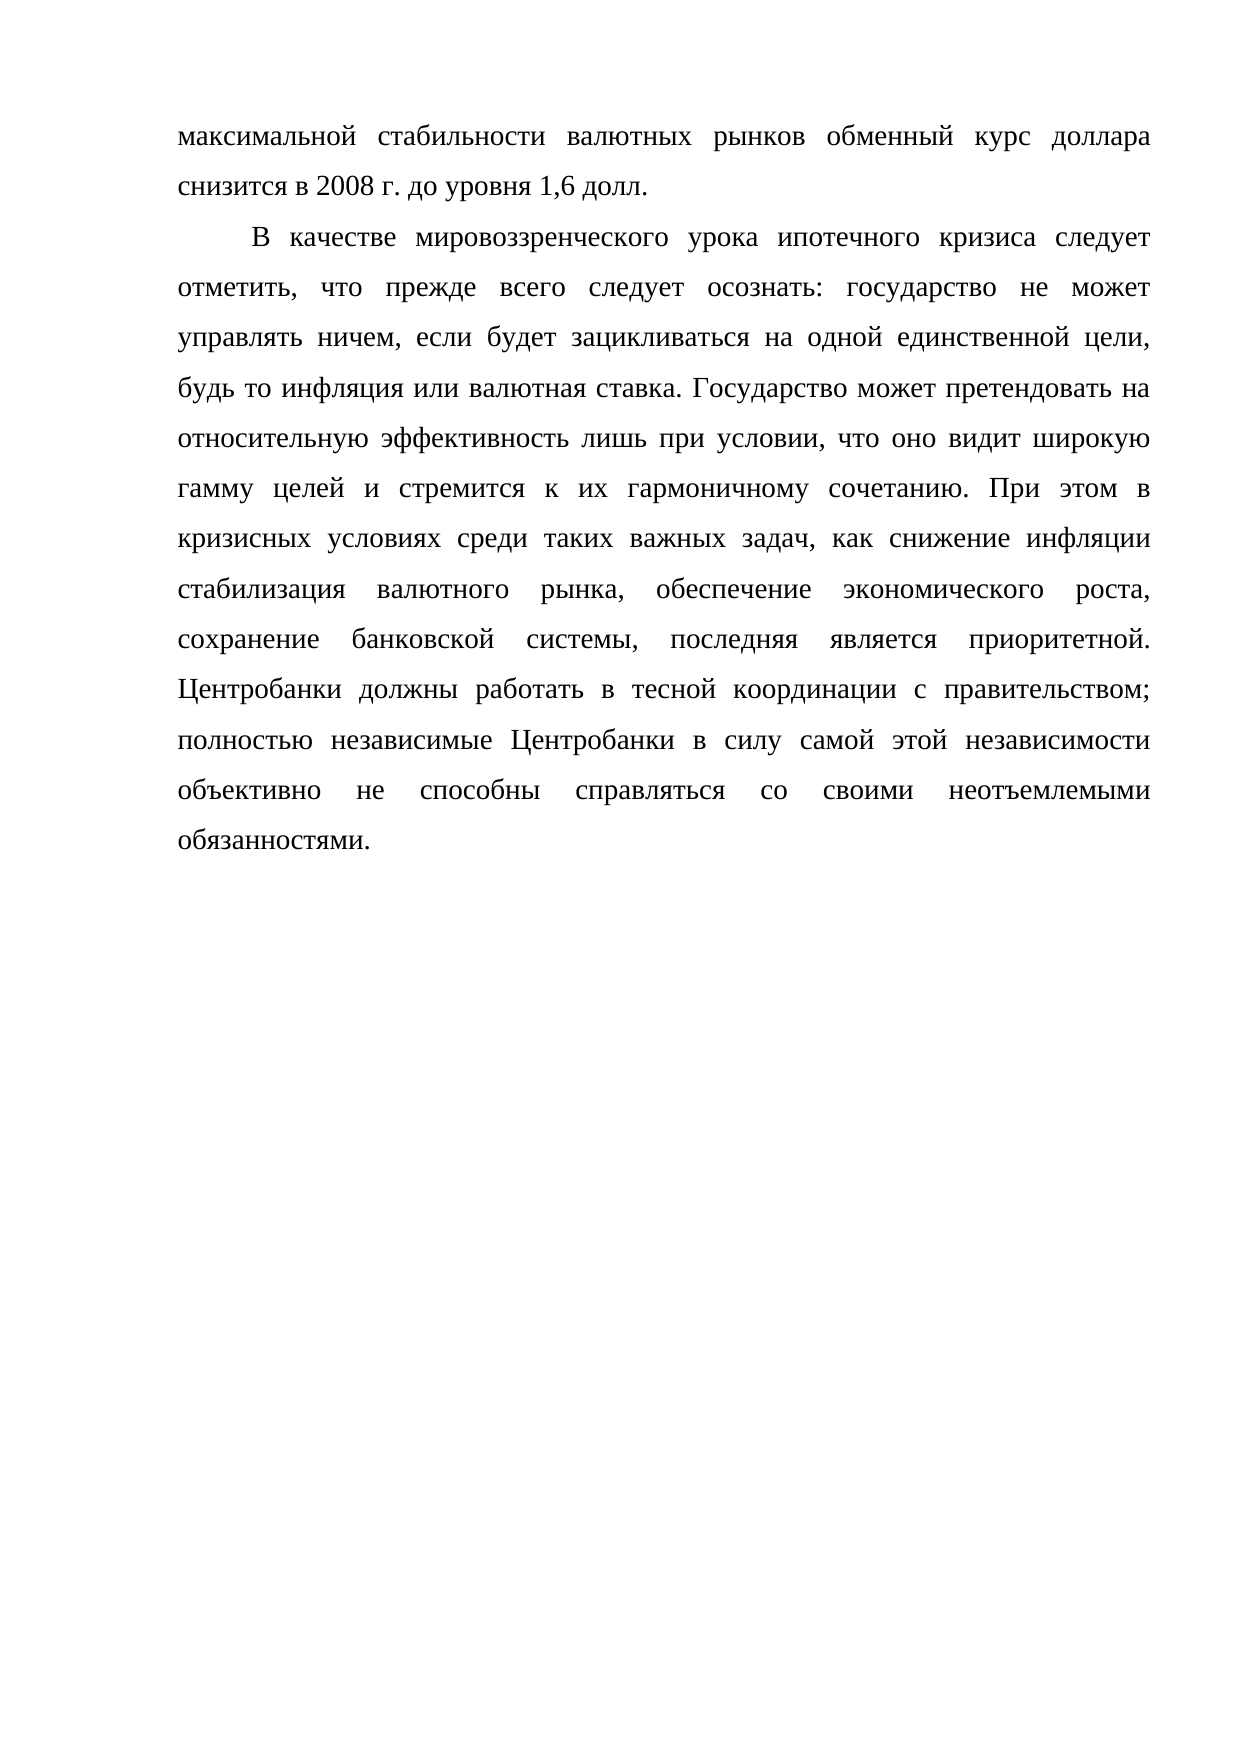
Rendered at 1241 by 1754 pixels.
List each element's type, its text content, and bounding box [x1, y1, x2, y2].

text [177, 118, 1152, 202]
text В качестве мировоззренческого урока ипотечного кризиса следует отметить, что прежде всего следует осознать: государство не может управлять ничем, если будет зацикливаться на одной единственной цели, будь то инфляция или валютная ставка. Государство может претендовать на относительную эффективность лишь при условии, что оно видит широкую гамму целей и стремится к их гармоничному сочетанию. При этом в кризисных условиях среди таких важных задач, как снижение инфляции стабилизация валютного рынка, обеспечение экономического роста, сохранение банковской системы, последняя является приоритетной. Центробанки должны работать в тесной координации с правительством; полностью независимые Центробанки в силу самой этой независимости объективно не способны справляться со своими неотъемлемыми обязанностями. [177, 219, 1152, 856]
